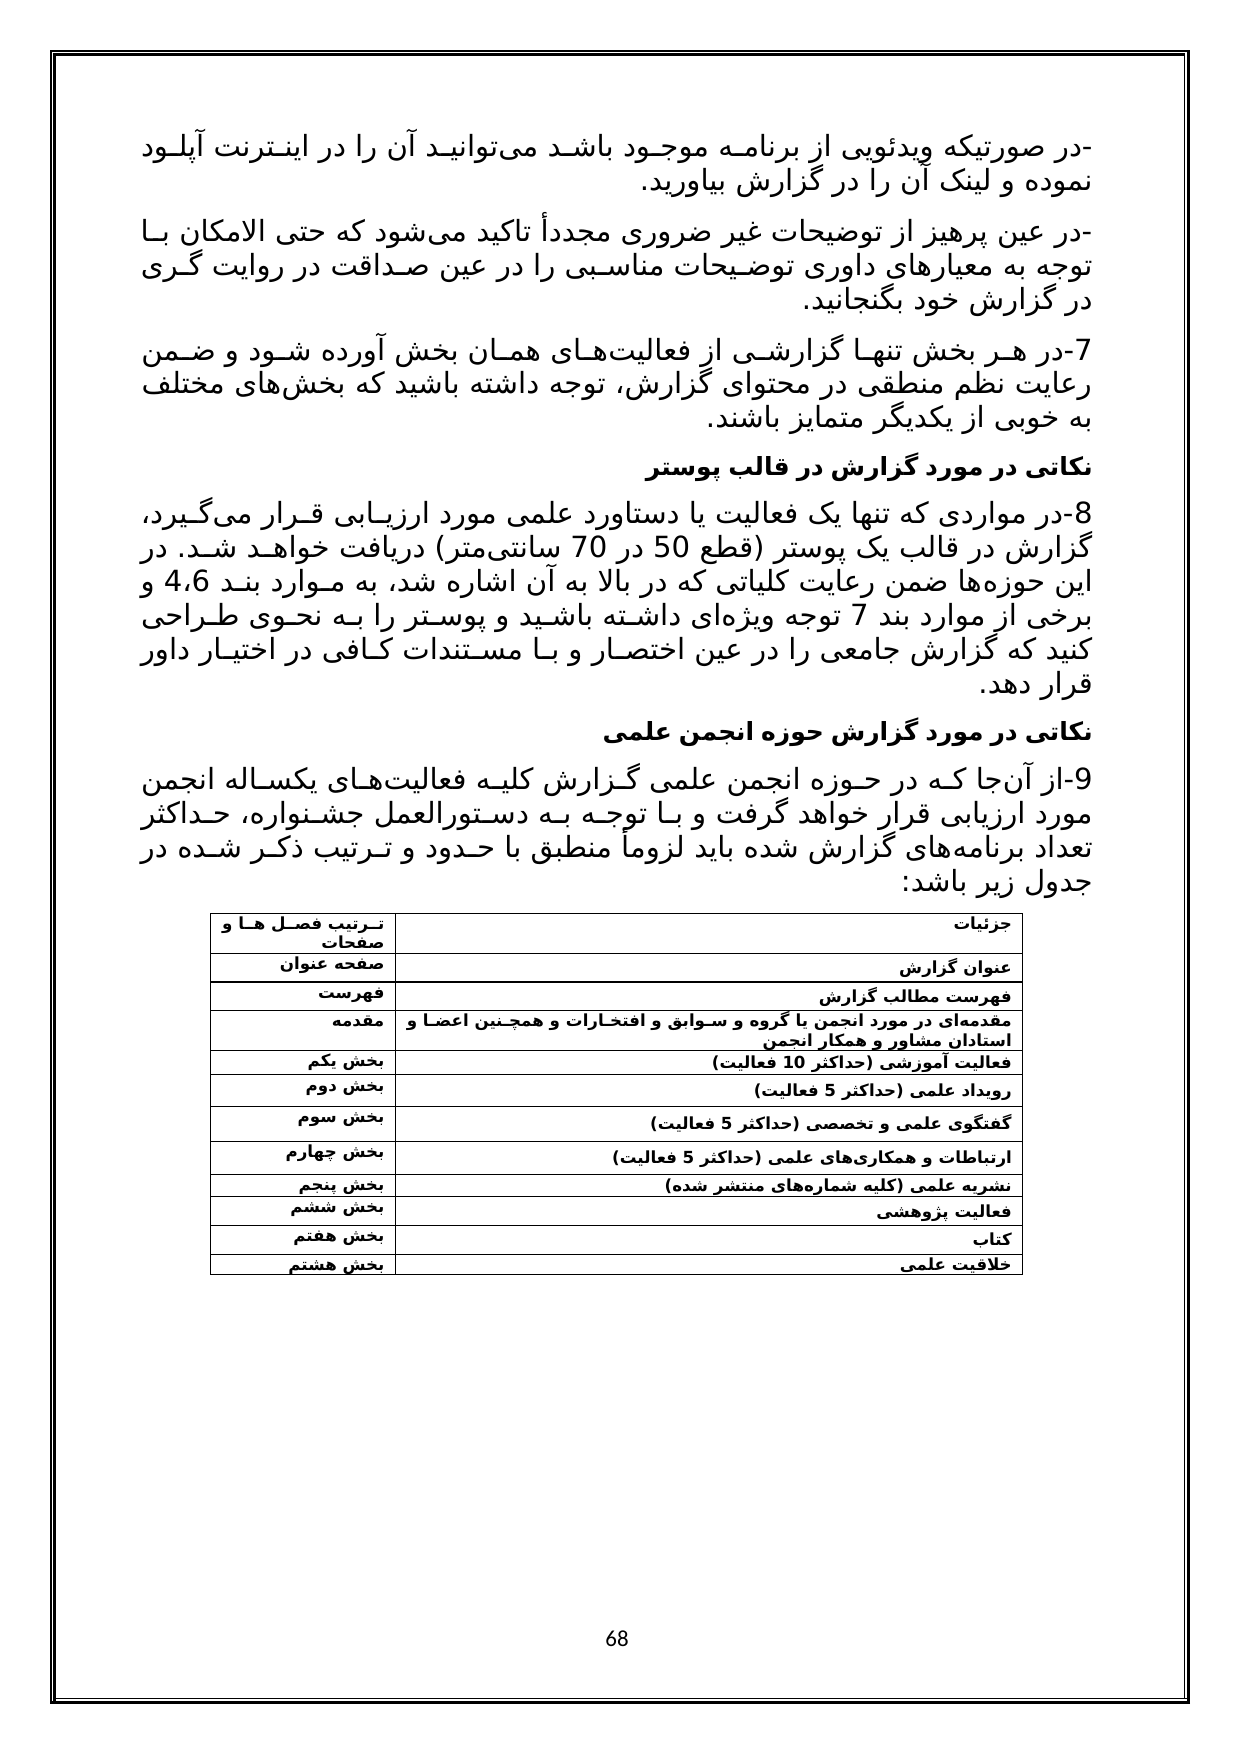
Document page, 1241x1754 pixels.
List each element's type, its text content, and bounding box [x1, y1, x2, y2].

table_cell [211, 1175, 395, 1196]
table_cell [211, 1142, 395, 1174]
text 7-در هر بخش تنها گزارشی از فعالیت‌های همان بخش آورده شود و ضمن رعایت نظم منطقی در محتوای گزارش، توجه داشته باشید که بخش‌های مختلف به خوبی از یکدیگر متمایز باشند. [141, 333, 1093, 435]
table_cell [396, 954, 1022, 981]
text 9-از آن‌جا که در حوزه انجمن علمی گزارش کلیه فعالیت‌های یکساله انجمن مورد ارزیابی قرار خواهد گرفت و با توجه به دستورالعمل جشنواره، حداکثر تعداد برنامه‌های گزارش شده باید لزومأ منطبق با حدود و ترتیب ذکر شده در جدول زیر باشد: [141, 763, 1093, 898]
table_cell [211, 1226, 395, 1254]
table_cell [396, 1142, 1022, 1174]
text -در صورتیکه ویدئویی از برنامه موجود باشد می‌توانید آن را در اینترنت آپلود نموده و لینک آن را در گزارش بیاورید. [141, 130, 1093, 198]
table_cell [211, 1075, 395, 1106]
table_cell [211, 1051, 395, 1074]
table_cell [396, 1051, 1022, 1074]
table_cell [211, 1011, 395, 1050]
text -در عین پرهیز از توضیحات غیر ضروری مجددأ تاکید می‌شود که حتی الامکان با توجه به معیارهای داوری توضیحات مناسبی را در عین صداقت در روایت ‌گری در گزارش خود بگنجانید. [141, 214, 1093, 316]
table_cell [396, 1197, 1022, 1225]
text نکاتی در مورد گزارش در قالب پوستر [141, 451, 1093, 480]
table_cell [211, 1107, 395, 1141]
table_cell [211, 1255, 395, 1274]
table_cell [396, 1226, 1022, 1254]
text نکاتی در مورد گزارش حوزه انجمن‌ علمی [141, 717, 1093, 746]
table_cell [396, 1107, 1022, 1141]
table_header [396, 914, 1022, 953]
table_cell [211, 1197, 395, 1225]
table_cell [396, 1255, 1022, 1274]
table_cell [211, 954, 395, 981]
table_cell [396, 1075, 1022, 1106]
text 8-در مواردی که تنها یک فعالیت یا دستاورد علمی مورد ارزیابی قرار می‌گیرد، گزارش در قالب یک پوستر (قطع 50 در 70 سانتی‌متر) دریافت خواهد شد. در این حوزه‌ها ضمن رعایت کلیاتی که در بالا به آن اشاره شد، به موارد بند 4،6 و برخی از موارد بند 7 توجه ویژه‌ای داشته باشید و پوستر را به نحوی طراحی کنید که گزارش جامعی را در عین اختصار و با مستندات کافی در اختیار داور قرار دهد. [141, 497, 1093, 701]
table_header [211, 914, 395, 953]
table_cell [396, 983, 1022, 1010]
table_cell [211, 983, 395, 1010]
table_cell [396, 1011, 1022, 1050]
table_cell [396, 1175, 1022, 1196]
